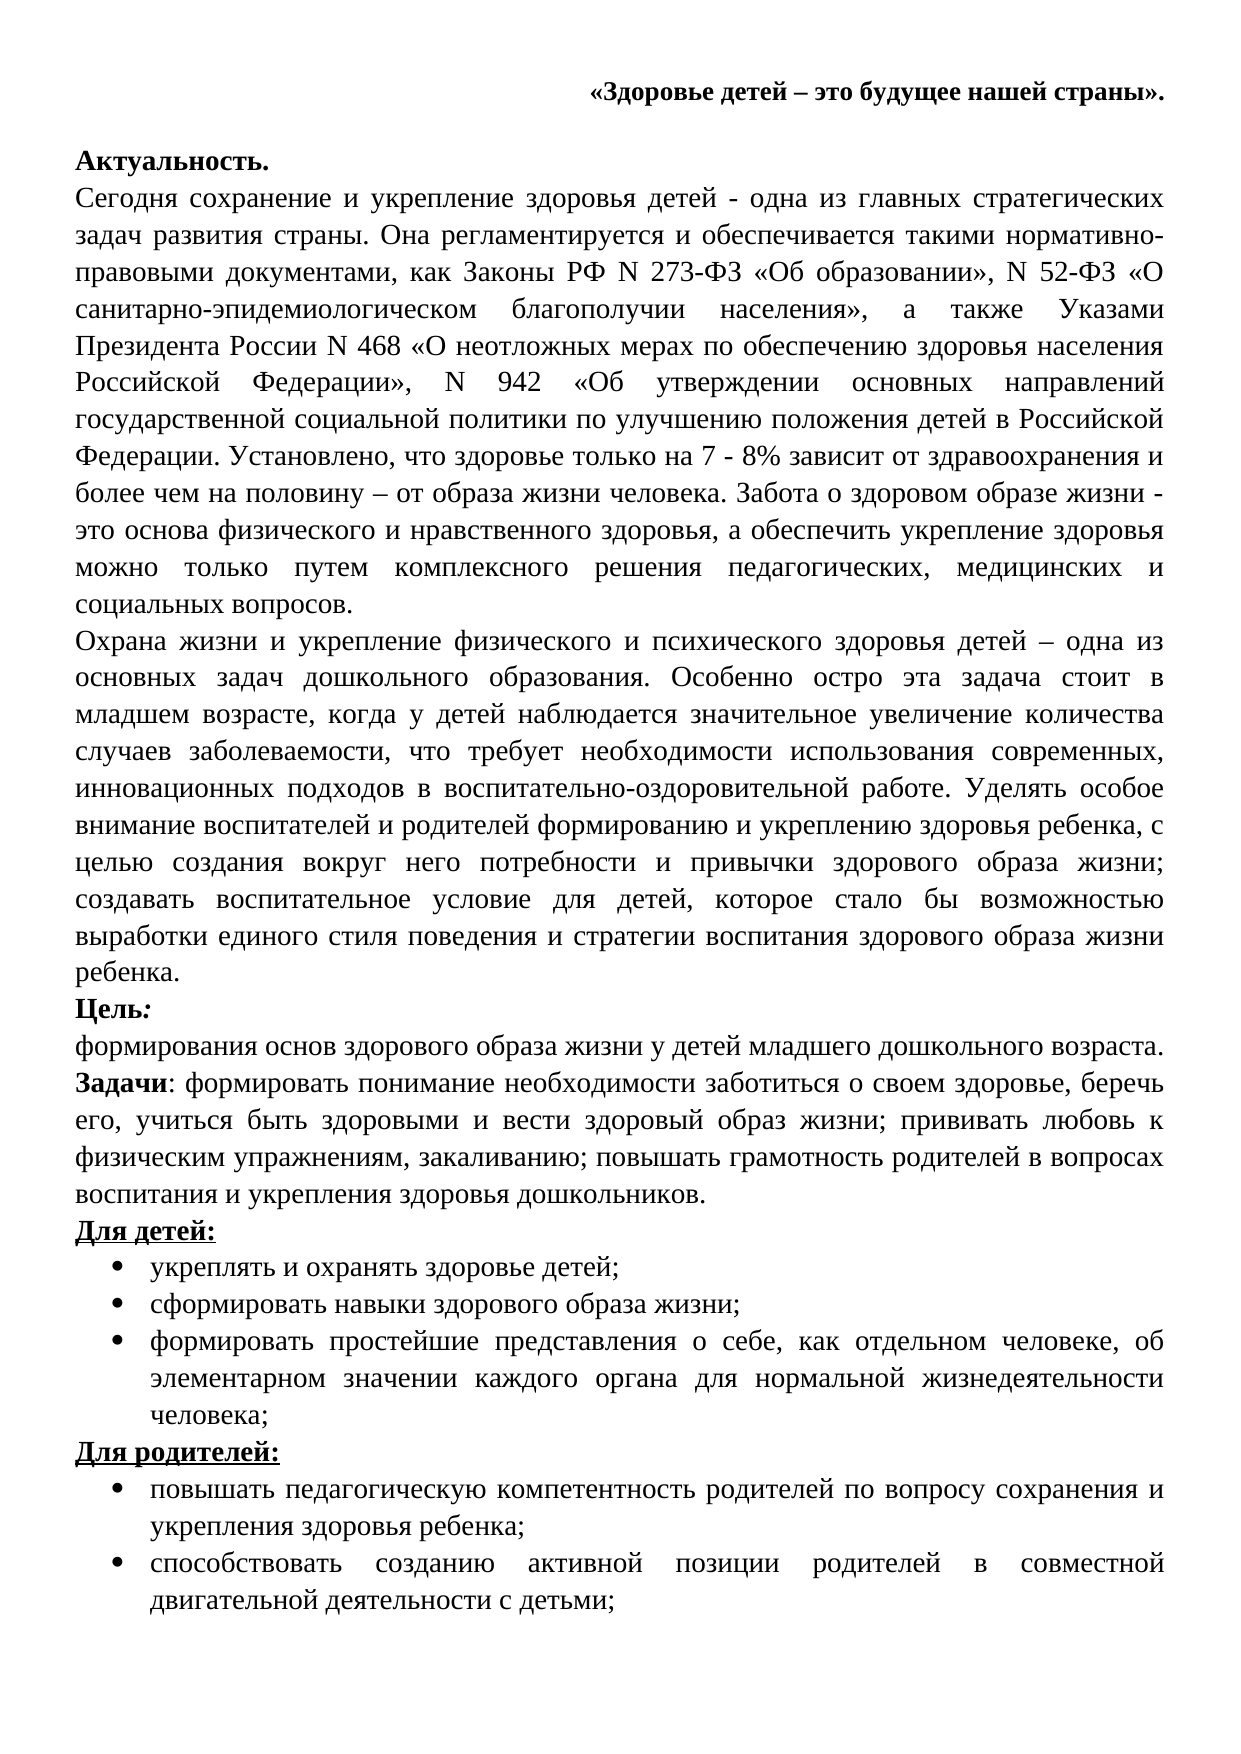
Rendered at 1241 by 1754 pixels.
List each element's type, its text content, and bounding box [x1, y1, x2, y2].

text Сегодня сохранение и укрепление здоровья детей - одна из главных стратегических задач развития страны. Она регламентируется и обеспечивается такими нормативно-правовыми документами, как Законы РФ N 273-ФЗ «Об образовании», N 52-ФЗ «О санитарно-эпидемиологическом благополучии населения», а также Указами Президента России N 468 «О неотложных мерах по обеспечению здоровья населения Российской Федерации», N 942 «Об утверждении основных направлений государственной социальной политики по улучшению положения детей в Российской Федерации. Установлено, что здоровье только на 7 - 8% зависит от здравоохранения и более чем на половину – от образа жизни человека. Забота о здоровом образе жизни - это основа физического и нравственного здоровья, а обеспечить укрепление здоровья можно только путем комплексного решения педагогических, медицинских и социальных вопросов. [75, 180, 1165, 619]
list способствовать созданию активной позиции родителей в совместной двигательной деятельности с детьми; [112, 1545, 1165, 1616]
text Цель: [75, 991, 1165, 1025]
list повышать педагогическую компетентность родителей по вопросу сохранения и укрепления здоровья ребенка; [112, 1471, 1165, 1542]
list сформировать навыки здорового образа жизни; [112, 1287, 1165, 1320]
text Актуальность. [75, 143, 1165, 177]
text Для родителей: [75, 1434, 1165, 1468]
text Для детей: [75, 1213, 1165, 1246]
list укреплять и охранять здоровье детей; [112, 1249, 1165, 1283]
text формирования основ здорового образа жизни у детей младшего дошкольного возраста. [75, 1028, 1165, 1062]
text «Здоровье детей – это будущее нашей страны». [75, 75, 1165, 106]
list формировать простейшие представления о себе, как отдельном человеке, об элементарном значении каждого органа для нормальной жизнедеятельности человека; [112, 1323, 1165, 1431]
text Задачи: формировать понимание необходимости заботиться о своем здоровье, беречь его, учиться быть здоровыми и вести здоровый образ жизни; прививать любовь к физическим упражнениям, закаливанию; повышать грамотность родителей в вопросах воспитания и укрепления здоровья дошкольников. [75, 1065, 1165, 1209]
text Охрана жизни и укрепление физического и психического здоровья детей – одна из основных задач дошкольного образования. Особенно остро эта задача стоит в младшем возрасте, когда у детей наблюдается значительное увеличение количества случаев заболеваемости, что требует необходимости использования современных, инновационных подходов в воспитательно-оздоровительной работе. Уделять особое внимание воспитателей и родителей формированию и укреплению здоровья ребенка, с целью создания вокруг него потребности и привычки здорового образа жизни; создавать воспитательное условие для детей, которое стало бы возможностью выработки единого стиля поведения и стратегии воспитания здорового образа жизни ребенка. [75, 623, 1165, 988]
